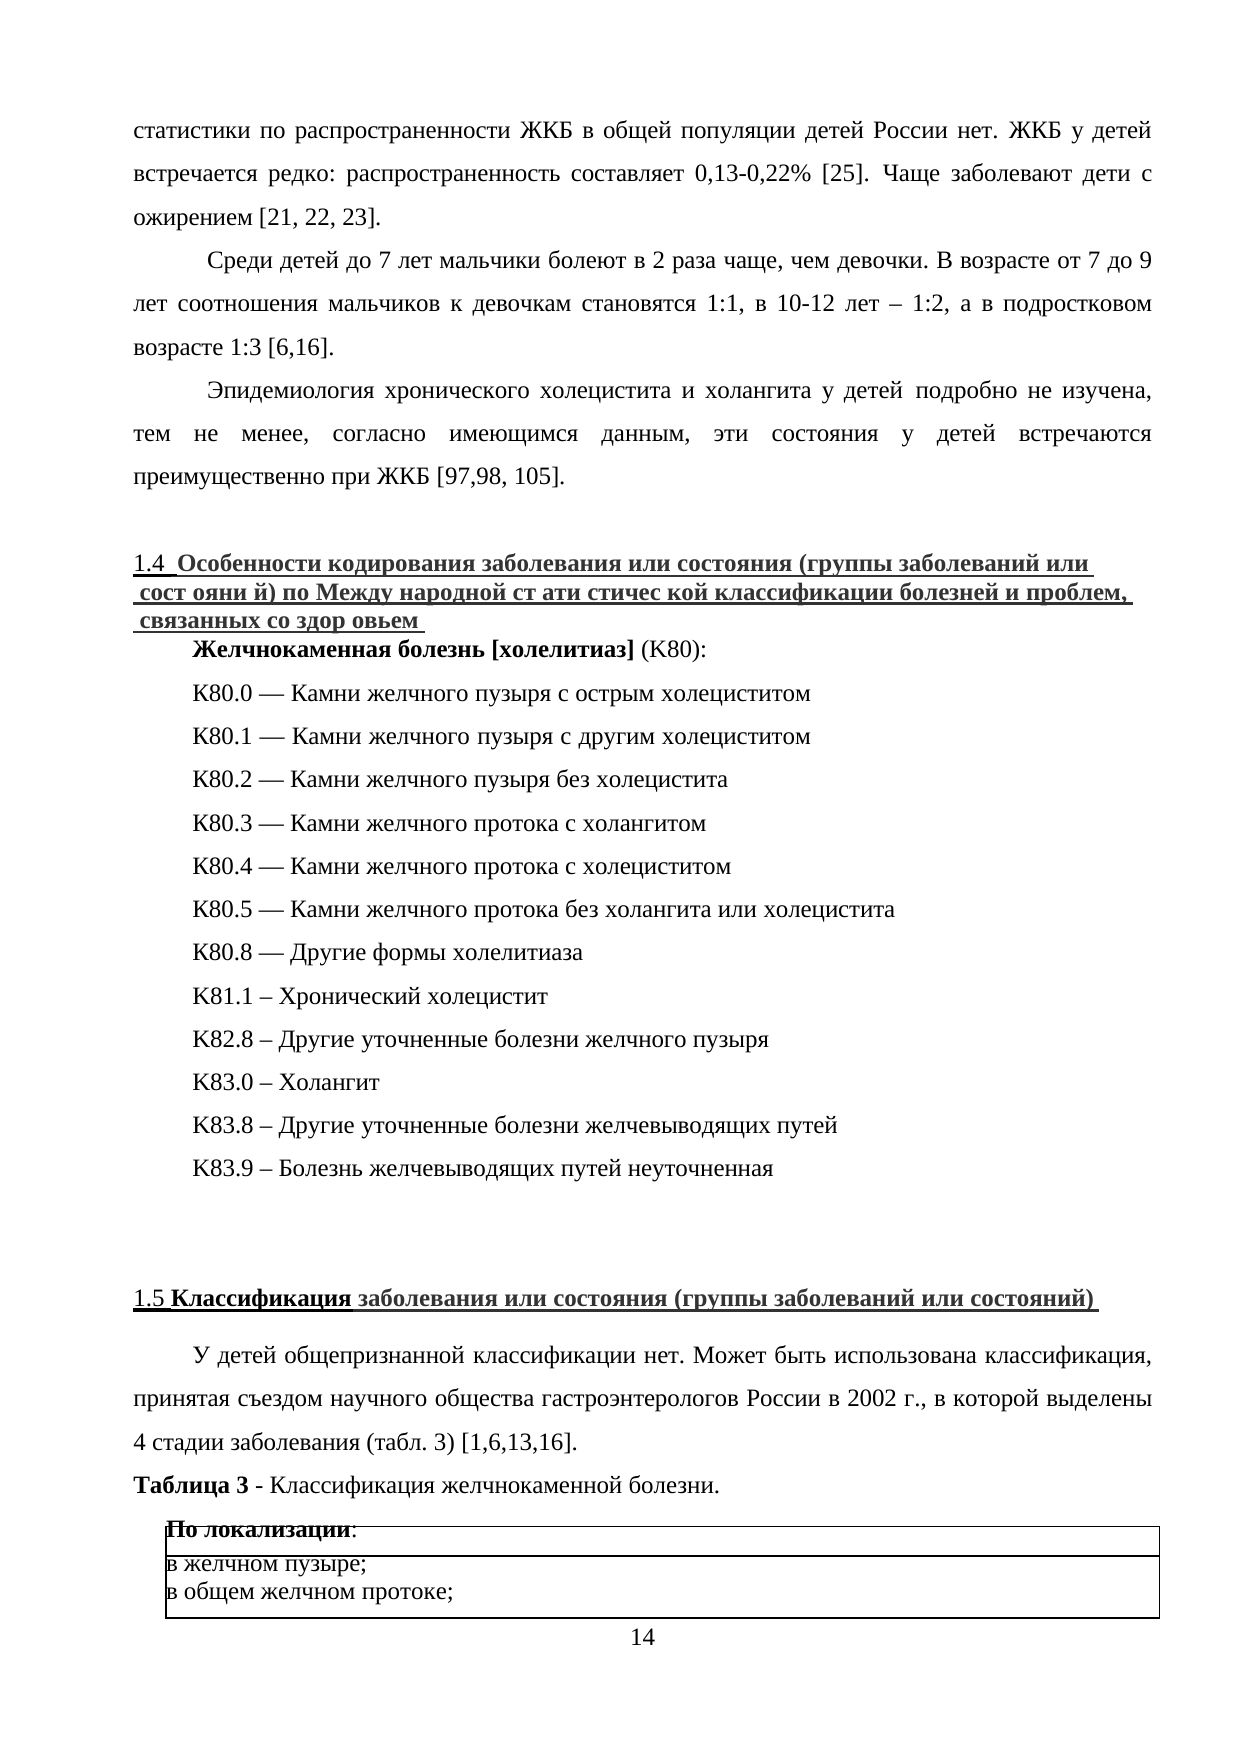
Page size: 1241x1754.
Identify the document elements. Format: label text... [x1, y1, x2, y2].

subtitle Особенности кодирования заболевания или состояния (группы заболеваний или [133, 548, 1163, 577]
text У детей общепризнанной классификации нет. Может быть использована классификация, принятая съездом научного общества гастроэнтерологов России в 2002 г., в которой выделены 4 стадии заболевания (табл. 3) [1,6,13,16]. [133, 1340, 1152, 1455]
text K82.8 – Другие уточненные болезни желчного пузыря K83.0 – Холангит [192, 1024, 827, 1096]
text К80.3 — Камни желчного протока с холангитом К80.4 — Камни желчного протока с холециститом [192, 808, 746, 879]
text K81.1 – Хронический холецистит [192, 981, 1163, 1009]
text статистики по распространенности ЖКБ в общей популяции детей России нет. ЖКБ у детей встречается редко: распространенность составляет 0,13-0,22% [25]. Чаще заболевают дети с ожирением [21, 22, 23]. [133, 115, 1152, 230]
text К80.0 — Камни желчного пузыря с острым холециститом К80.1 — Камни желчного пузыря с другим холециститом К80.2 — Камни желчного пузыря без холецистита [192, 678, 811, 793]
text Эпидемиология хронического холецистита и холангита у детей подробно не изучена, тем не менее, согласно имеющимся данным, эти состояния у детей встречаются преимущественно при ЖКБ [97,98, 105]. [133, 375, 1152, 490]
text Желчнокаменная болезнь [холелитиаз] (K80): [192, 635, 1163, 663]
text связанных со здор овьем [133, 606, 1163, 635]
text K83.8 – Другие уточненные болезни желчевыводящих путей K83.9 – Болезнь желчевыводящих путей неуточненная [192, 1110, 896, 1182]
subtitle Классификация заболевания или состояния (группы заболеваний или состояний) [133, 1283, 1163, 1312]
text К80.5 — Камни желчного протока без холангита или холецистита К80.8 — Другие формы холелитиаза [192, 894, 952, 966]
text Среди детей до 7 лет мальчики болеют в 2 раза чаще, чем девочки. В возрасте от 7 до 9 лет соотношения мальчиков к девочкам становятся 1:1, в 10-12 лет – 1:2, а в подростковом возрасте 1:3 [6,16]. [133, 245, 1152, 360]
text сост ояни й) по Между народной ст ати стичес кой классификации болезней и проблем, [133, 577, 1163, 606]
text Таблица 3 - Классификация желчнокаменной болезни. [133, 1470, 1163, 1499]
